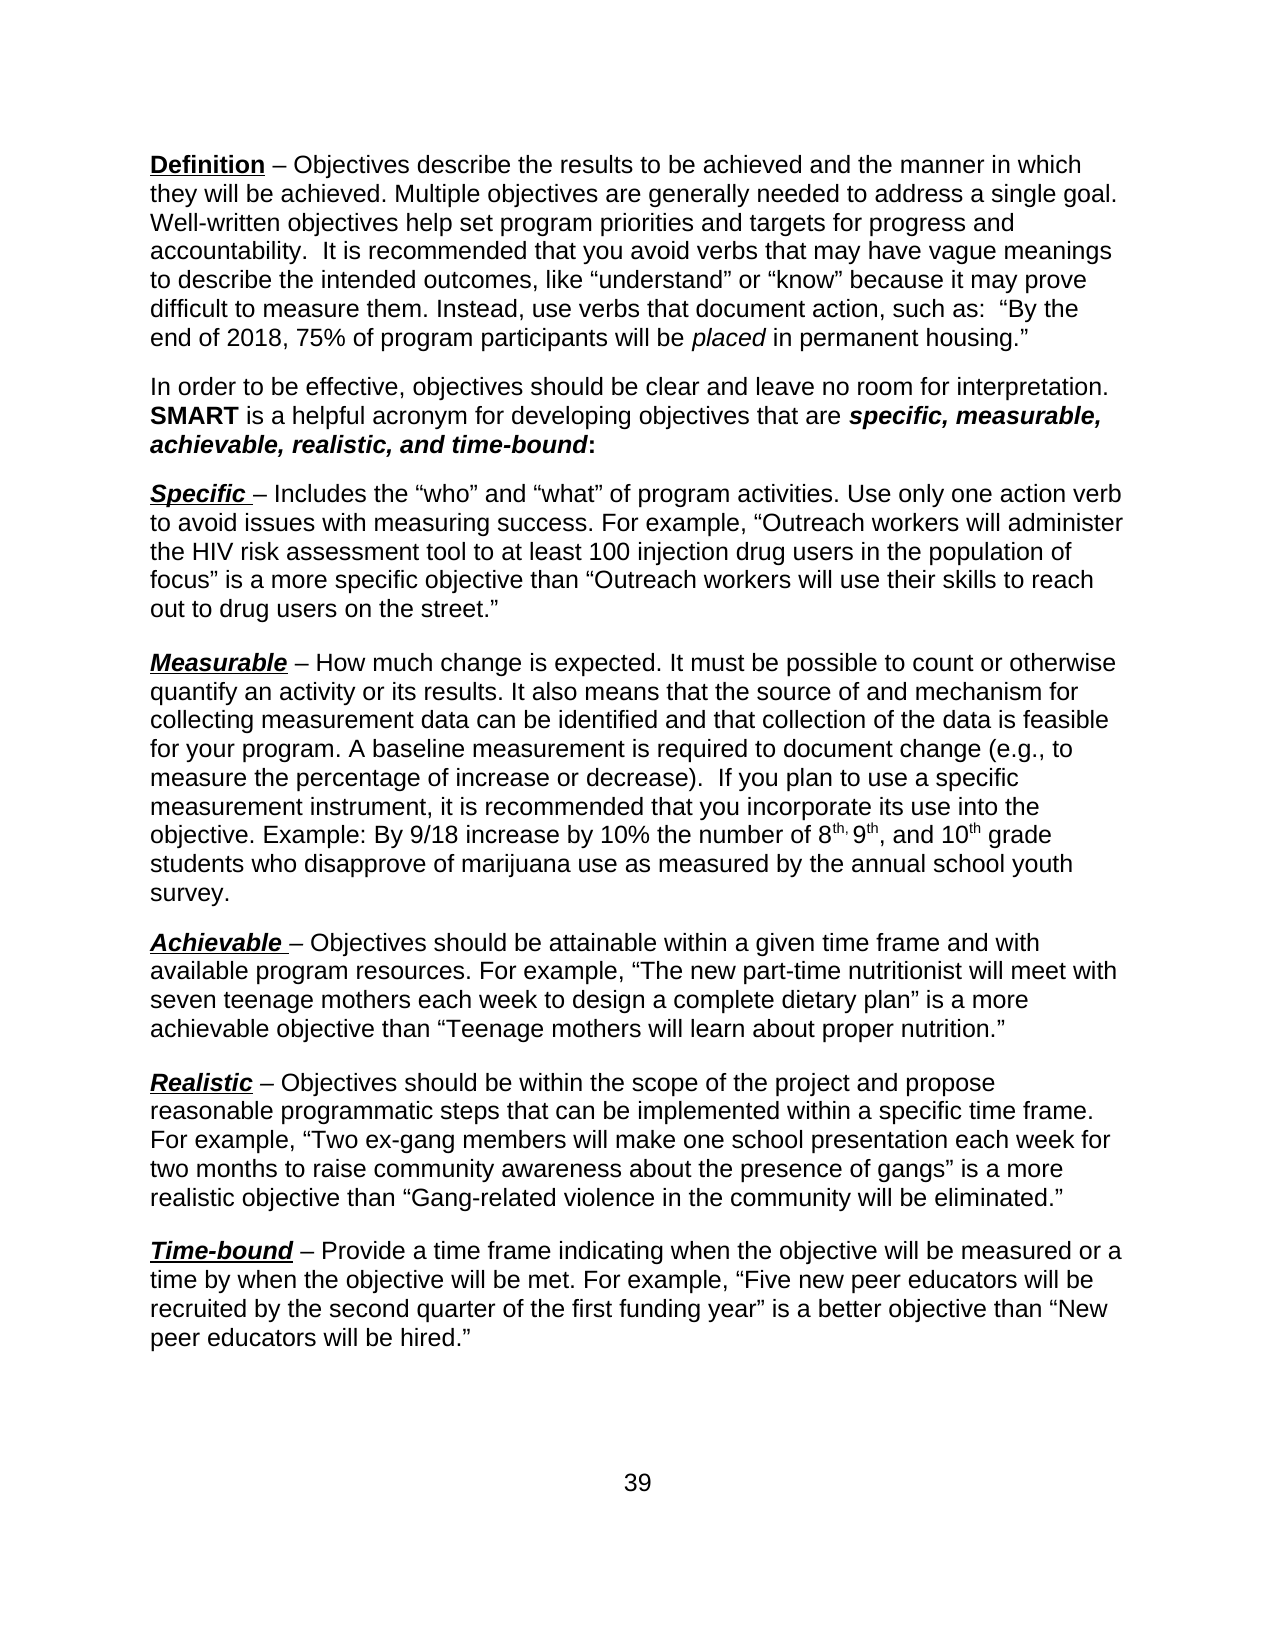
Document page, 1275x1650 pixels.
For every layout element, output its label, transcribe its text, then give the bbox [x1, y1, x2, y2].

text Specific – Includes the “who” and “what” of program activities. Use only one action verb to avoid issues with measuring success. For example, “Outreach workers will administer the HIV risk assessment tool to at least 100 injection drug users in the population of focus” is a more specific objective than “Outreach workers will use their skills to reach out to drug users on the street.” [150, 479, 1125, 623]
text In order to be effective, objectives should be clear and leave no room for interpretation. SMART is a helpful acronym for developing objectives that are specific, measurable, achievable, realistic, and time-bound: [150, 372, 1125, 458]
text Time-bound – Provide a time frame indicating when the objective will be measured or a time by when the objective will be met. For example, “Five new peer educators will be recruited by the second quarter of the first funding year” is a better objective than “New peer educators will be hired.” [150, 1236, 1125, 1351]
text Realistic – Objectives should be within the scope of the project and propose reasonable programmatic steps that can be implemented within a specific time frame. For example, “Two ex-gang members will make one school presentation each week for two months to raise community awareness about the presence of gangs” is a more realistic objective than “Gang-related violence in the community will be eliminated.” [150, 1067, 1125, 1211]
text Achievable – Objectives should be attainable within a given time frame and with available program resources. For example, “The new part-time nutritionist will meet with seven teenage mothers each week to design a complete dietary plan” is a more achievable objective than “Teenage mothers will learn about proper nutrition.” [150, 927, 1125, 1042]
text Definition – Objectives describe the results to be achieved and the manner in which they will be achieved. Multiple objectives are generally needed to address a single goal. Well-written objectives help set program priorities and targets for progress and accountability. It is recommended that you avoid verbs that may have vague meanings to describe the intended outcomes, like “understand” or “know” because it may prove difficult to measure them. Instead, use verbs that document action, such as: “By the end of 2018, 75% of program participants will be placed in permanent housing.” [150, 150, 1125, 351]
text Measurable – How much change is expected. It must be possible to count or otherwise quantify an activity or its results. It also means that the source of and mechanism for collecting measurement data can be identified and that collection of the data is feasible for your program. A baseline measurement is required to document change (e.g., to measure the percentage of increase or decrease). If you plan to use a specific measurement instrument, it is recommended that you incorporate its use into the objective. Example: By 9/18 increase by 10% the number of 8th, 9th, and 10th grade students who disapprove of marijuana use as measured by the annual school youth survey. [150, 648, 1125, 907]
